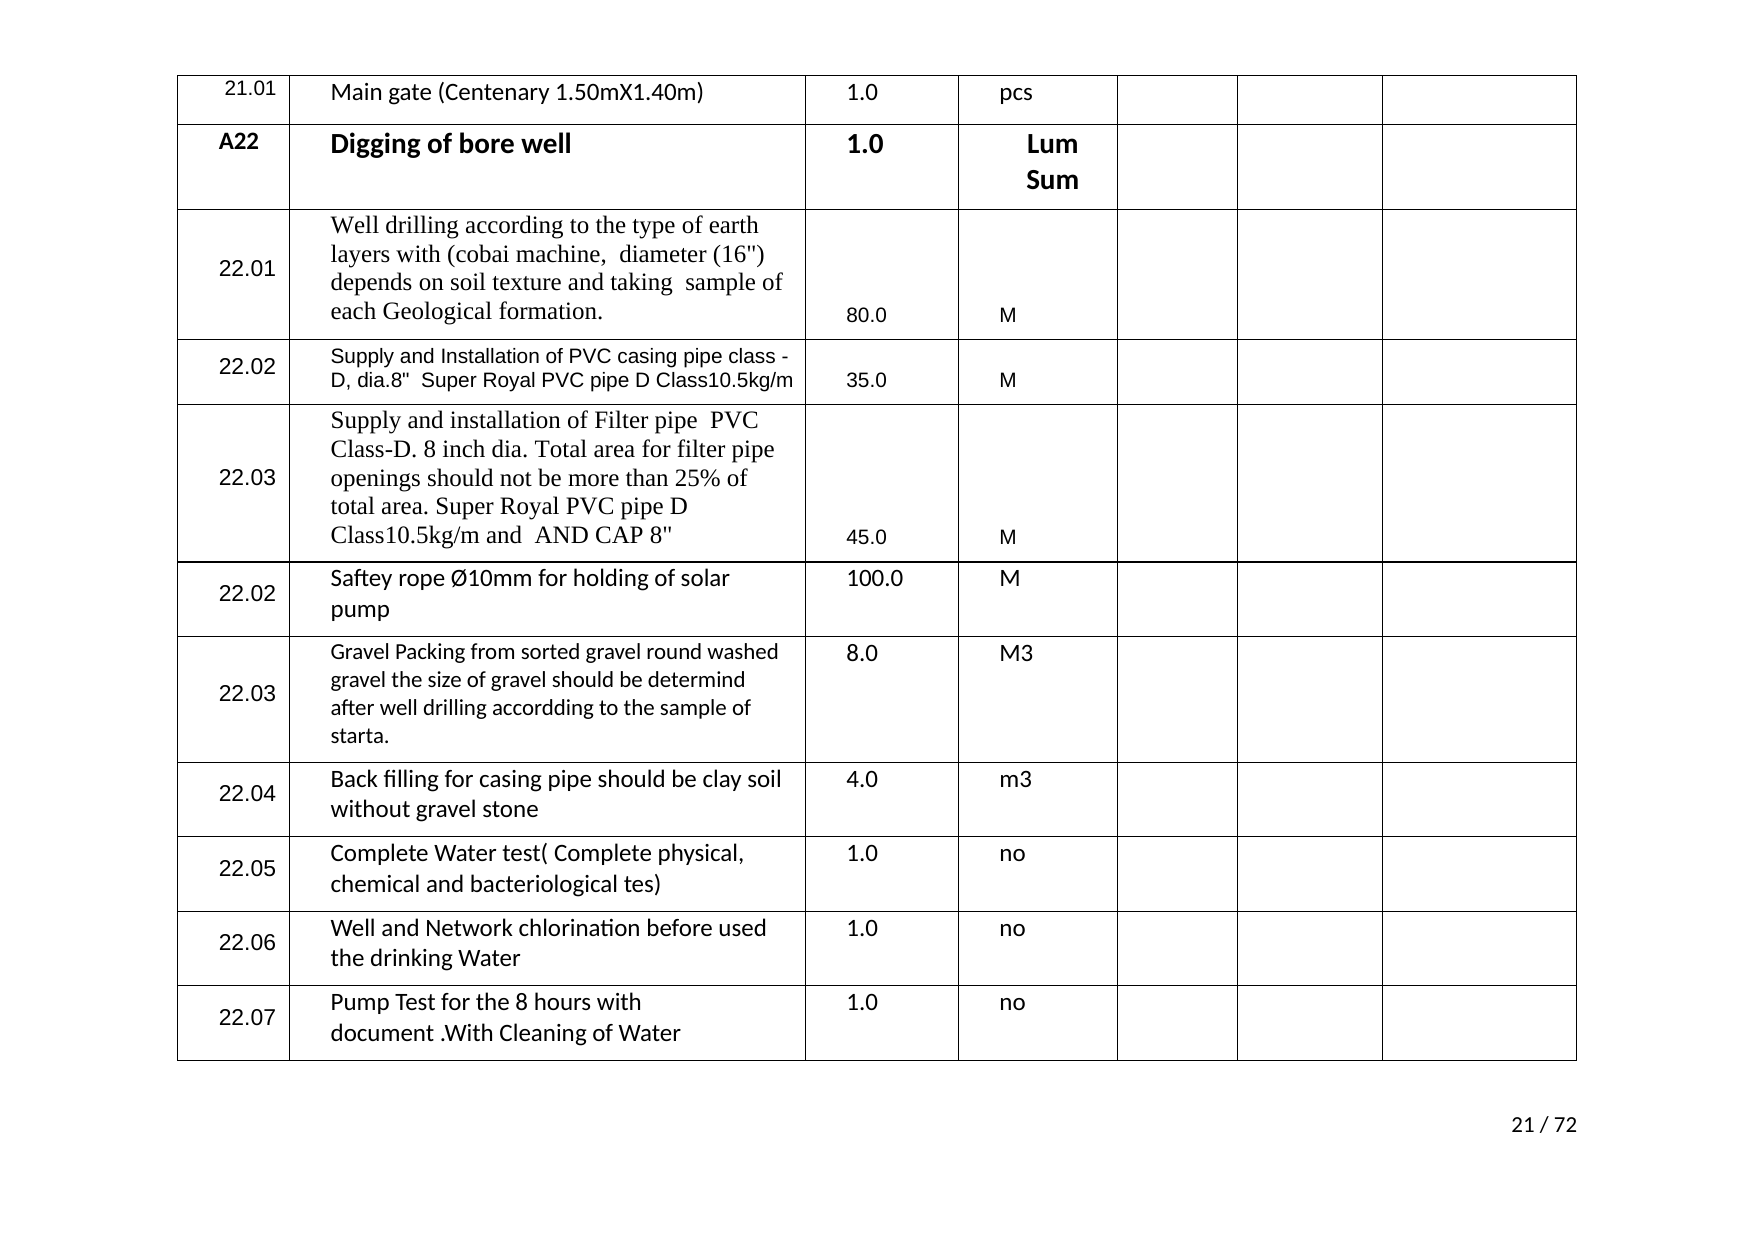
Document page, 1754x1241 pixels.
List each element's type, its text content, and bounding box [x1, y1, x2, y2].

table_cell [1383, 405, 1576, 561]
table_cell [1383, 210, 1576, 339]
table_cell 1.0 [806, 837, 958, 911]
table_cell [1383, 986, 1576, 1060]
table_cell [1238, 563, 1382, 636]
table_cell [1118, 763, 1237, 836]
table_cell Lum Sum [959, 125, 1117, 209]
table_cell [1118, 340, 1237, 404]
table_cell [1118, 210, 1237, 339]
table_cell 22.07 [178, 986, 289, 1060]
table_cell [1118, 125, 1237, 209]
table_cell no [959, 986, 1117, 1060]
table_cell no [959, 912, 1117, 985]
table_cell [1118, 76, 1237, 124]
table_cell [1238, 76, 1382, 124]
table_cell 22.02 [178, 563, 289, 636]
table_cell no [959, 837, 1117, 911]
table_cell Main gate (Centenary 1.50mX1.40m) [290, 76, 805, 124]
table_cell [1383, 912, 1576, 985]
table_cell m3 [959, 763, 1117, 836]
table_cell 22.02 [178, 340, 289, 404]
table_cell Well drilling according to the type of earth layers with (cobai machine, diameter (16") depends on soil texture and taking sample of each Geological formation. [290, 210, 805, 339]
table_cell 45.0 [806, 405, 958, 561]
table_cell [1238, 986, 1382, 1060]
table_cell Gravel Packing from sorted gravel round washed gravel the size of gravel should be determind after well drilling accordding to the sample of starta. [290, 637, 805, 762]
table_cell [1238, 837, 1382, 911]
table_cell 35.0 [806, 340, 958, 404]
table_cell Well and Network chlorination before used the drinking Water [290, 912, 805, 985]
table_cell [1383, 76, 1576, 124]
table_cell 22.05 [178, 837, 289, 911]
table_cell [1118, 563, 1237, 636]
table_cell Supply and installation of Filter pipe PVC Class-D. 8 inch dia. Total area for filter pipe openings should not be more than 25% of total area. Super Royal PVC pipe D Class10.5kg/m and AND CAP 8" [290, 405, 805, 561]
table_cell 8.0 [806, 637, 958, 762]
table_cell Pump Test for the 8 hours with document .With Cleaning of Water [290, 986, 805, 1060]
table_cell 1.0 [806, 76, 958, 124]
table_cell M [959, 563, 1117, 636]
table_cell [1238, 405, 1382, 561]
table_cell 100.0 [806, 563, 958, 636]
table_cell [1118, 986, 1237, 1060]
table_cell M [959, 210, 1117, 339]
table_cell [1118, 637, 1237, 762]
table_cell 1.0 [806, 125, 958, 209]
table_cell [1238, 763, 1382, 836]
table_cell 22.01 [178, 210, 289, 339]
table_cell M3 [959, 637, 1117, 762]
table_cell 22.06 [178, 912, 289, 985]
table_cell [1238, 340, 1382, 404]
table_cell 22.03 [178, 405, 289, 561]
table_cell Supply and Installation of PVC casing pipe class -D, dia.8" Super Royal PVC pipe D Class10.5kg/m [290, 340, 805, 404]
table_cell [1238, 125, 1382, 209]
table_cell [1238, 210, 1382, 339]
table_cell [1383, 340, 1576, 404]
table_cell 4.0 [806, 763, 958, 836]
table_cell [1118, 405, 1237, 561]
table_cell Back filling for casing pipe should be clay soil without gravel stone [290, 763, 805, 836]
table_cell [1383, 125, 1576, 209]
table_cell Saftey rope Ø10mm for holding of solar pump [290, 563, 805, 636]
table_cell [1383, 637, 1576, 762]
table_cell Complete Water test( Complete physical, chemical and bacteriological tes) [290, 837, 805, 911]
table_cell pcs [959, 76, 1117, 124]
table_cell [1383, 563, 1576, 636]
table_cell [1118, 837, 1237, 911]
table_cell 1.0 [806, 986, 958, 1060]
table_cell Digging of bore well [290, 125, 805, 209]
table_cell 22.03 [178, 637, 289, 762]
table_cell M [959, 340, 1117, 404]
table_cell 1.0 [806, 912, 958, 985]
table_cell [1118, 912, 1237, 985]
table_cell M [959, 405, 1117, 561]
table_cell 80.0 [806, 210, 958, 339]
table_cell [1238, 912, 1382, 985]
table_cell A22 [178, 125, 289, 209]
table_cell 21.01 [178, 76, 289, 124]
table_cell [1383, 763, 1576, 836]
table_cell 22.04 [178, 763, 289, 836]
table_cell [1383, 837, 1576, 911]
table_cell [1238, 637, 1382, 762]
